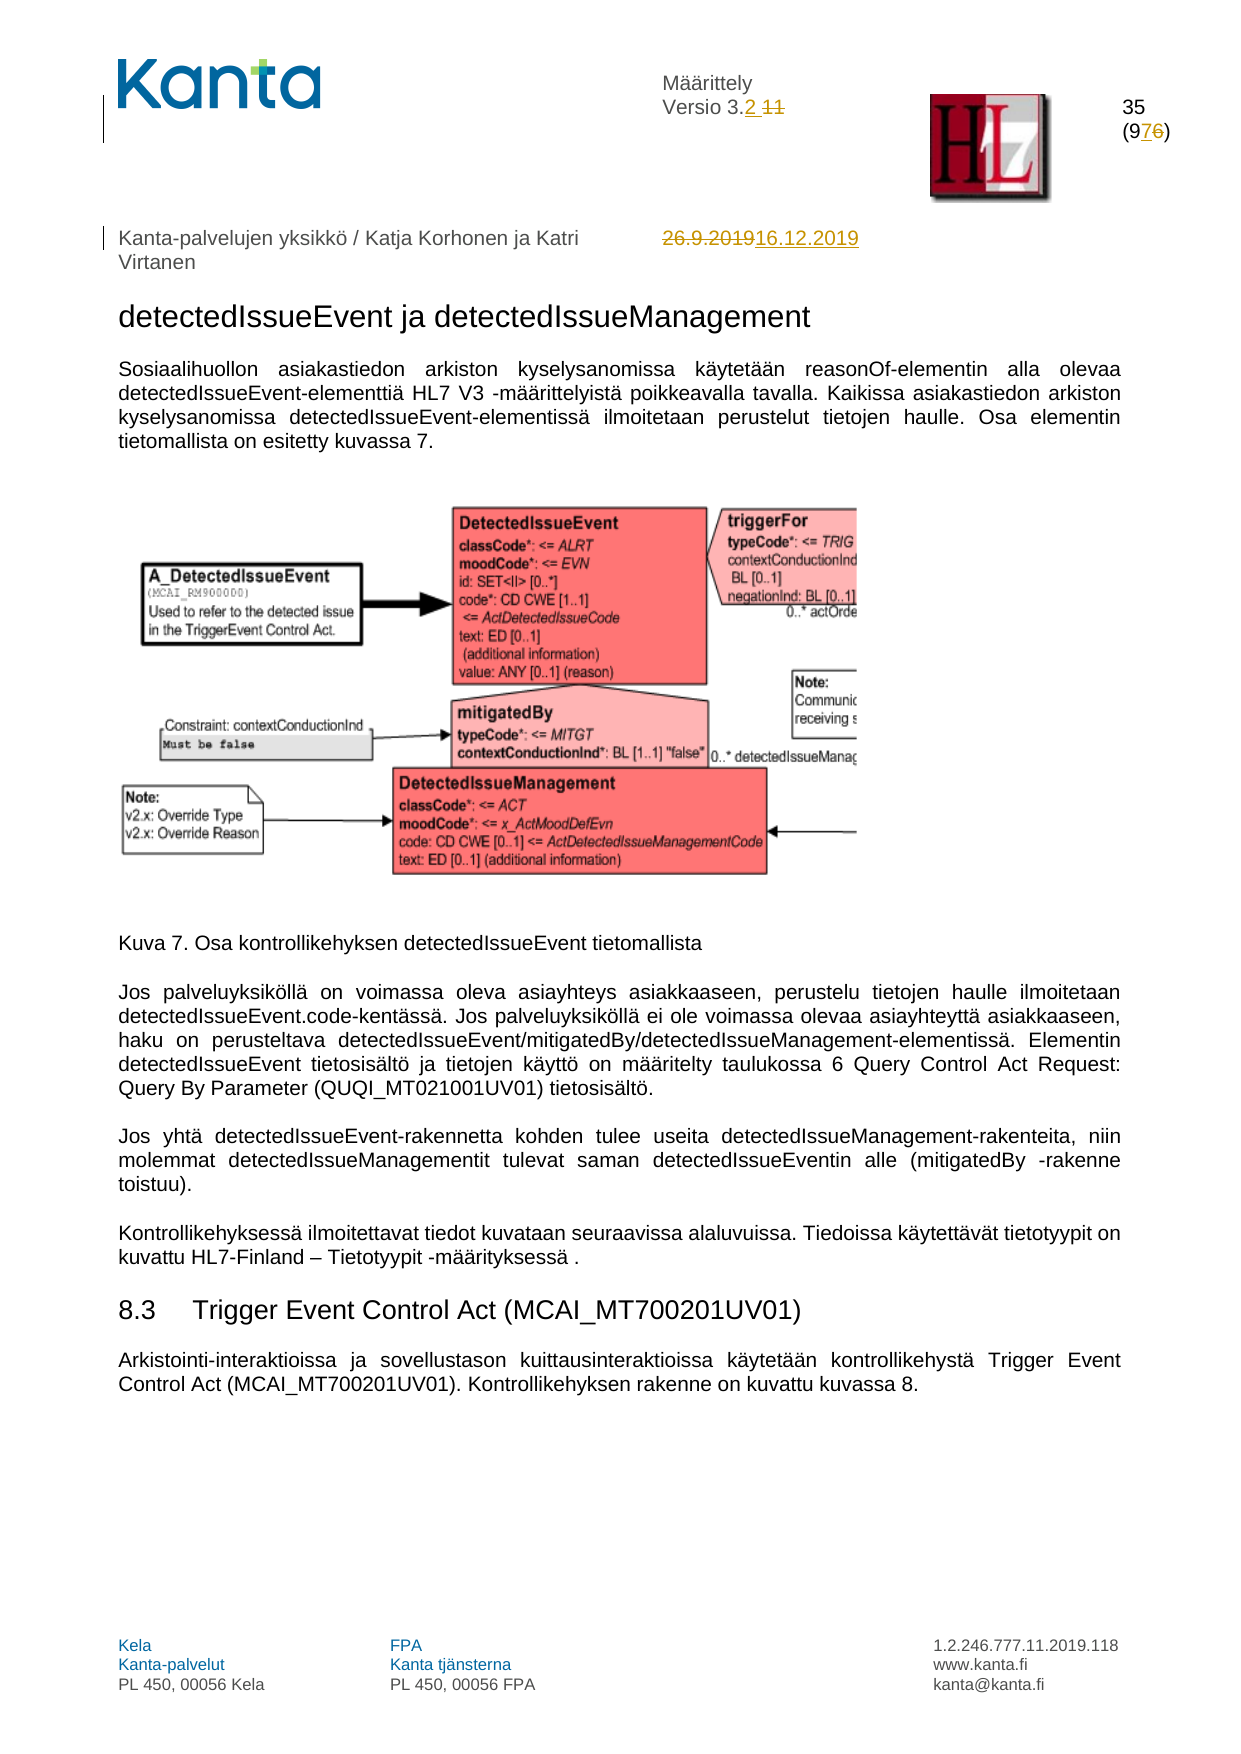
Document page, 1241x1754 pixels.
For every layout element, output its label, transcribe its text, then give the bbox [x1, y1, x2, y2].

subtitle detectedIssueEvent ja detectedIssueManagement [118, 298, 1122, 334]
picture [118, 59, 321, 109]
subtitle Trigger Event Control Act (MCAI_MT700201UV01) [118, 1294, 1122, 1325]
picture [118, 477, 857, 906]
text Kuva 7. Osa kontrollikehyksen detectedIssueEvent tietomallista [118, 931, 1122, 954]
text Sosiaalihuollon asiakastiedon arkiston kyselysanomissa käytetään reasonOf-elementin alla olevaa detectedIssueEvent-elementtiä HL7 V3 -määrittelyistä poikkeavalla tavalla. Kaikissa asiakastiedon arkiston kyselysanomissa detectedIssueEvent-elementissä ilmoitetaan perustelut tietojen haulle. Osa elementin tietomallista on esitetty kuvassa 7. [118, 357, 1122, 452]
picture [930, 94, 1053, 203]
text Kontrollikehyksessä ilmoitettavat tiedot kuvataan seuraavissa alaluvuissa. Tiedoissa käytettävät tietotyypit on kuvattu HL7-Finland – Tietotyypit -määrityksessä . [118, 1221, 1122, 1269]
text Jos yhtä detectedIssueEvent-rakennetta kohden tulee useita detectedIssueManagement-rakenteita, niin molemmat detectedIssueManagementit tulevat saman detectedIssueEventin alle (mitigatedBy -rakenne toistuu). [118, 1124, 1122, 1196]
text Arkistointi-interaktioissa ja sovellustason kuittausinteraktioissa käytetään kontrollikehystä Trigger Event Control Act (MCAI_MT700201UV01). Kontrollikehyksen rakenne on kuvattu kuvassa 8. [118, 1348, 1122, 1396]
text Jos palveluyksiköllä on voimassa oleva asiayhteys asiakkaaseen, perustelu tietojen haulle ilmoitetaan detectedIssueEvent.code-kentässä. Jos palveluyksiköllä ei ole voimassa olevaa asiayhteyttä asiakkaaseen, haku on perusteltava detectedIssueEvent/mitigatedBy/detectedIssueManagement-elementissä. Elementin detectedIssueEvent tietosisältö ja tietojen käyttö on määritelty taulukossa 6 Query Control Act Request: Query By Parameter (QUQI_MT021001UV01) tietosisältö. [118, 979, 1122, 1099]
